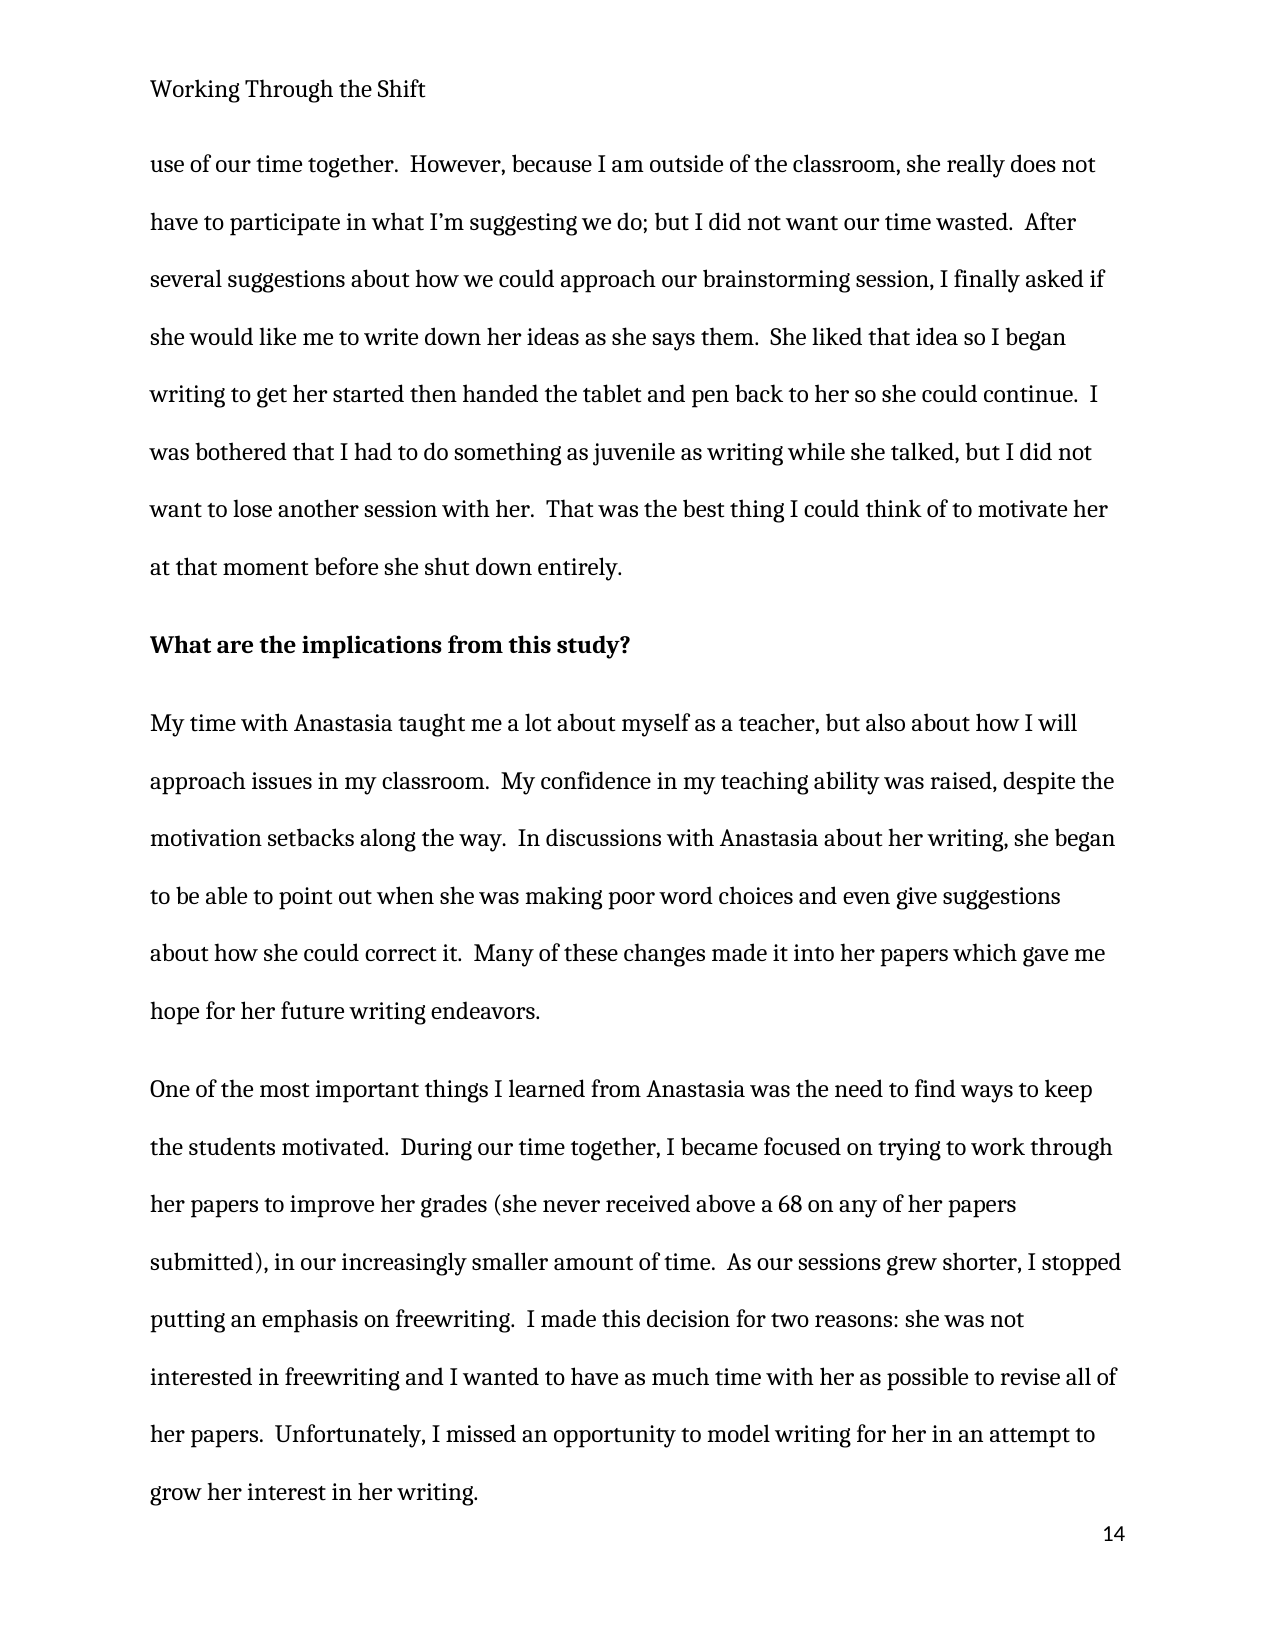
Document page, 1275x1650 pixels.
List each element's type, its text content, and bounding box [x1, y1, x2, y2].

text My time with Anastasia taught me a lot about myself as a teacher, but also about how I will approach issues in my classroom. My confidence in my teaching ability was raised, despite the motivation setbacks along the way. In discussions with Anastasia about her writing, she began to be able to point out when she was making poor word choices and even give suggestions about how she could correct it. Many of these changes made it into her papers which gave me hope for her future writing endeavors. [150, 709, 1125, 1025]
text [150, 150, 1125, 581]
text One of the most important things I learned from Anastasia was the need to find ways to keep the students motivated. During our time together, I became focused on trying to work through her papers to improve her grades (she never received above a 68 on any of her papers submitted), in our increasingly smaller amount of time. As our sessions grew shorter, I stopped putting an emphasis on freewriting. I made this decision for two reasons: she was not interested in freewriting and I wanted to have as much time with her as possible to revise all of her papers. Unfortunately, I missed an opportunity to model writing for her in an attempt to grow her interest in her writing. [150, 1075, 1125, 1506]
text What are the implications from this study? [150, 631, 1125, 659]
